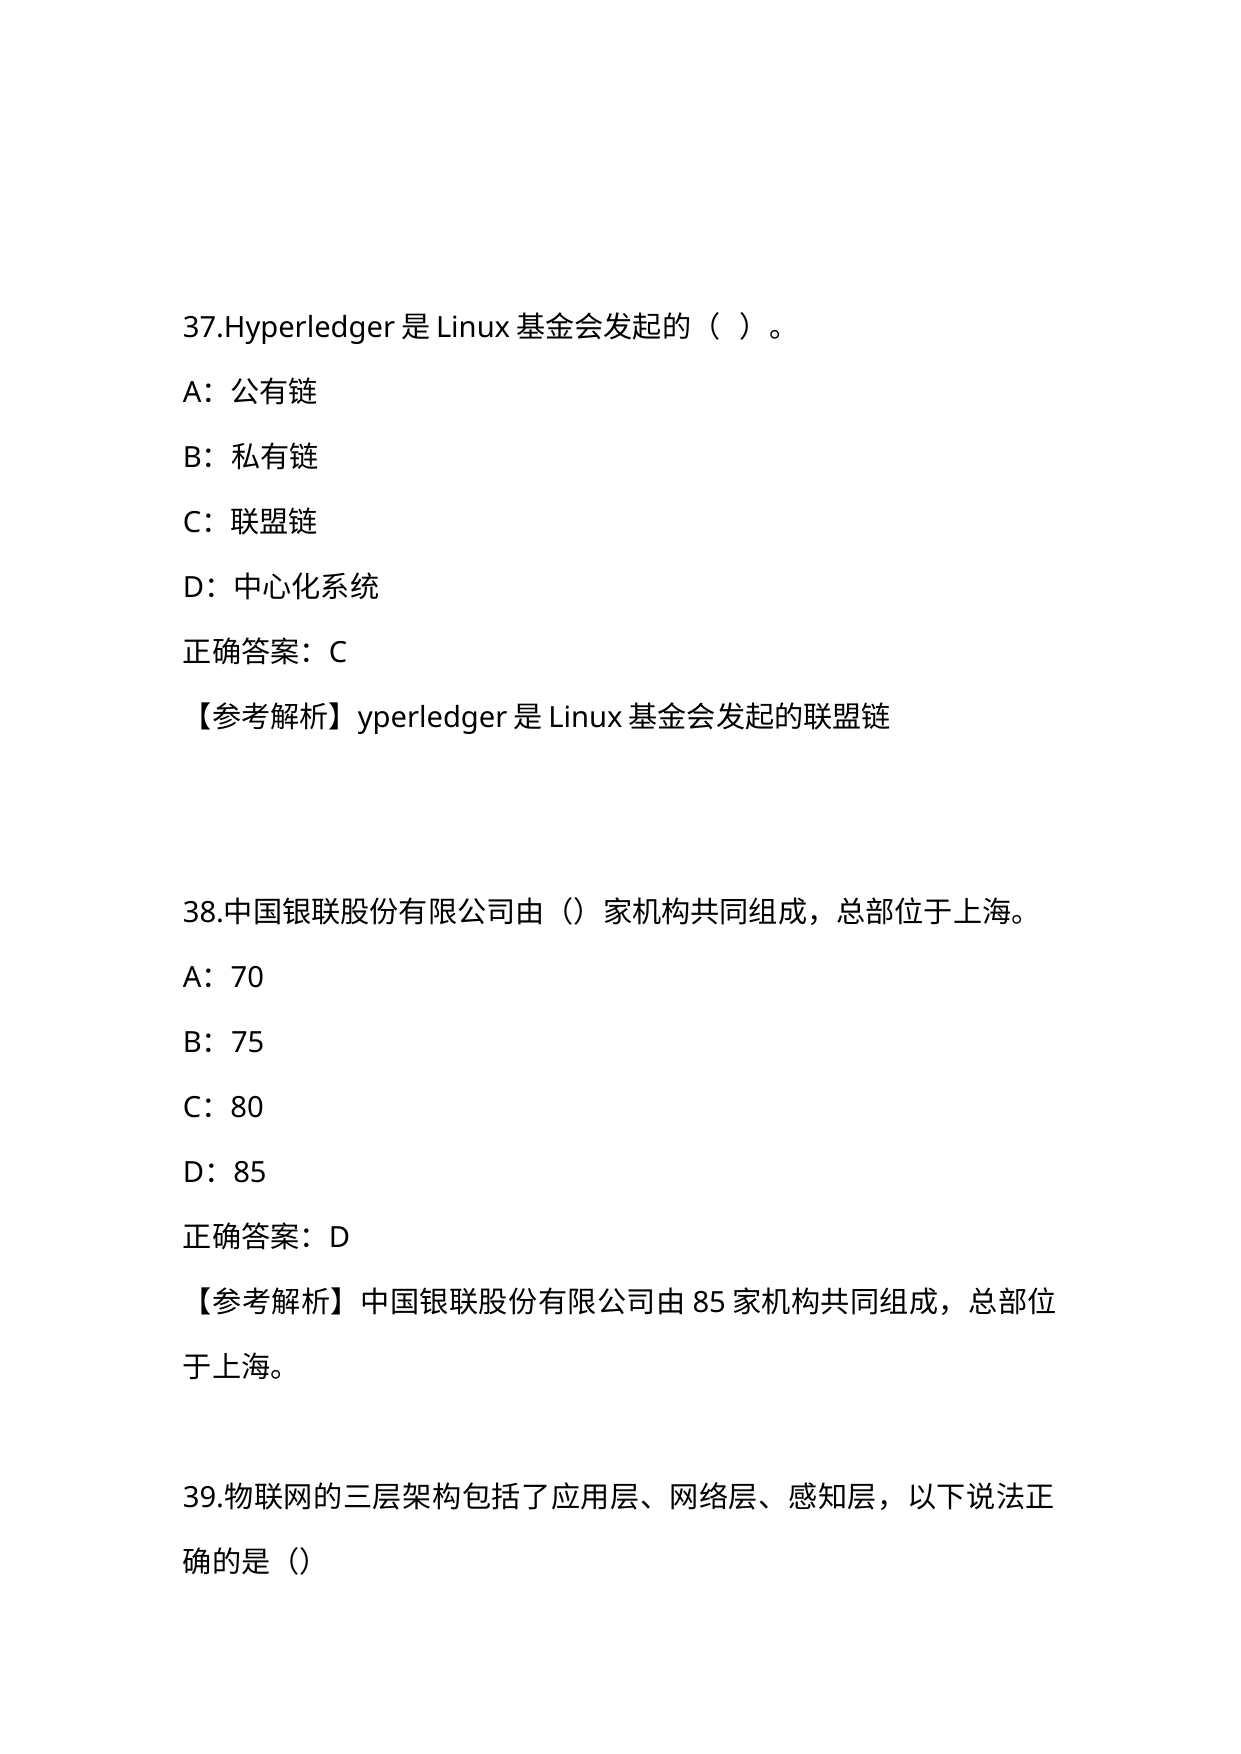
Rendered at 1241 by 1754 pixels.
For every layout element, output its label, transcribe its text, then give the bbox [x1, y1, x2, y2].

text C：80 [183, 1072, 1058, 1137]
list B：私有链 [183, 422, 1058, 487]
text 正确答案：D [183, 1202, 1058, 1267]
list D：中心化系统 [183, 552, 1058, 617]
list 【参考解析】yperledger是Linux基金会发起的联盟链 [183, 682, 1058, 747]
text D：85 [183, 1137, 1058, 1202]
list C：联盟链 [183, 487, 1058, 552]
list A：公有链 [183, 357, 1058, 422]
text 38.中国银联股份有限公司由（）家机构共同组成，总部位于上海。 [183, 877, 1058, 942]
list 正确答案：C [183, 617, 1058, 682]
text 【参考解析】中国银联股份有限公司由85家机构共同组成，总部位于上海。 [183, 1267, 1058, 1397]
list 37.Hyperledger是Linux基金会发起的（ ）。 [183, 292, 1058, 357]
text B：75 [183, 1007, 1058, 1072]
text 39.物联网的三层架构包括了应用层、网络层、感知层，以下说法正确的是（） [183, 1462, 1058, 1592]
text A：70 [183, 942, 1058, 1007]
